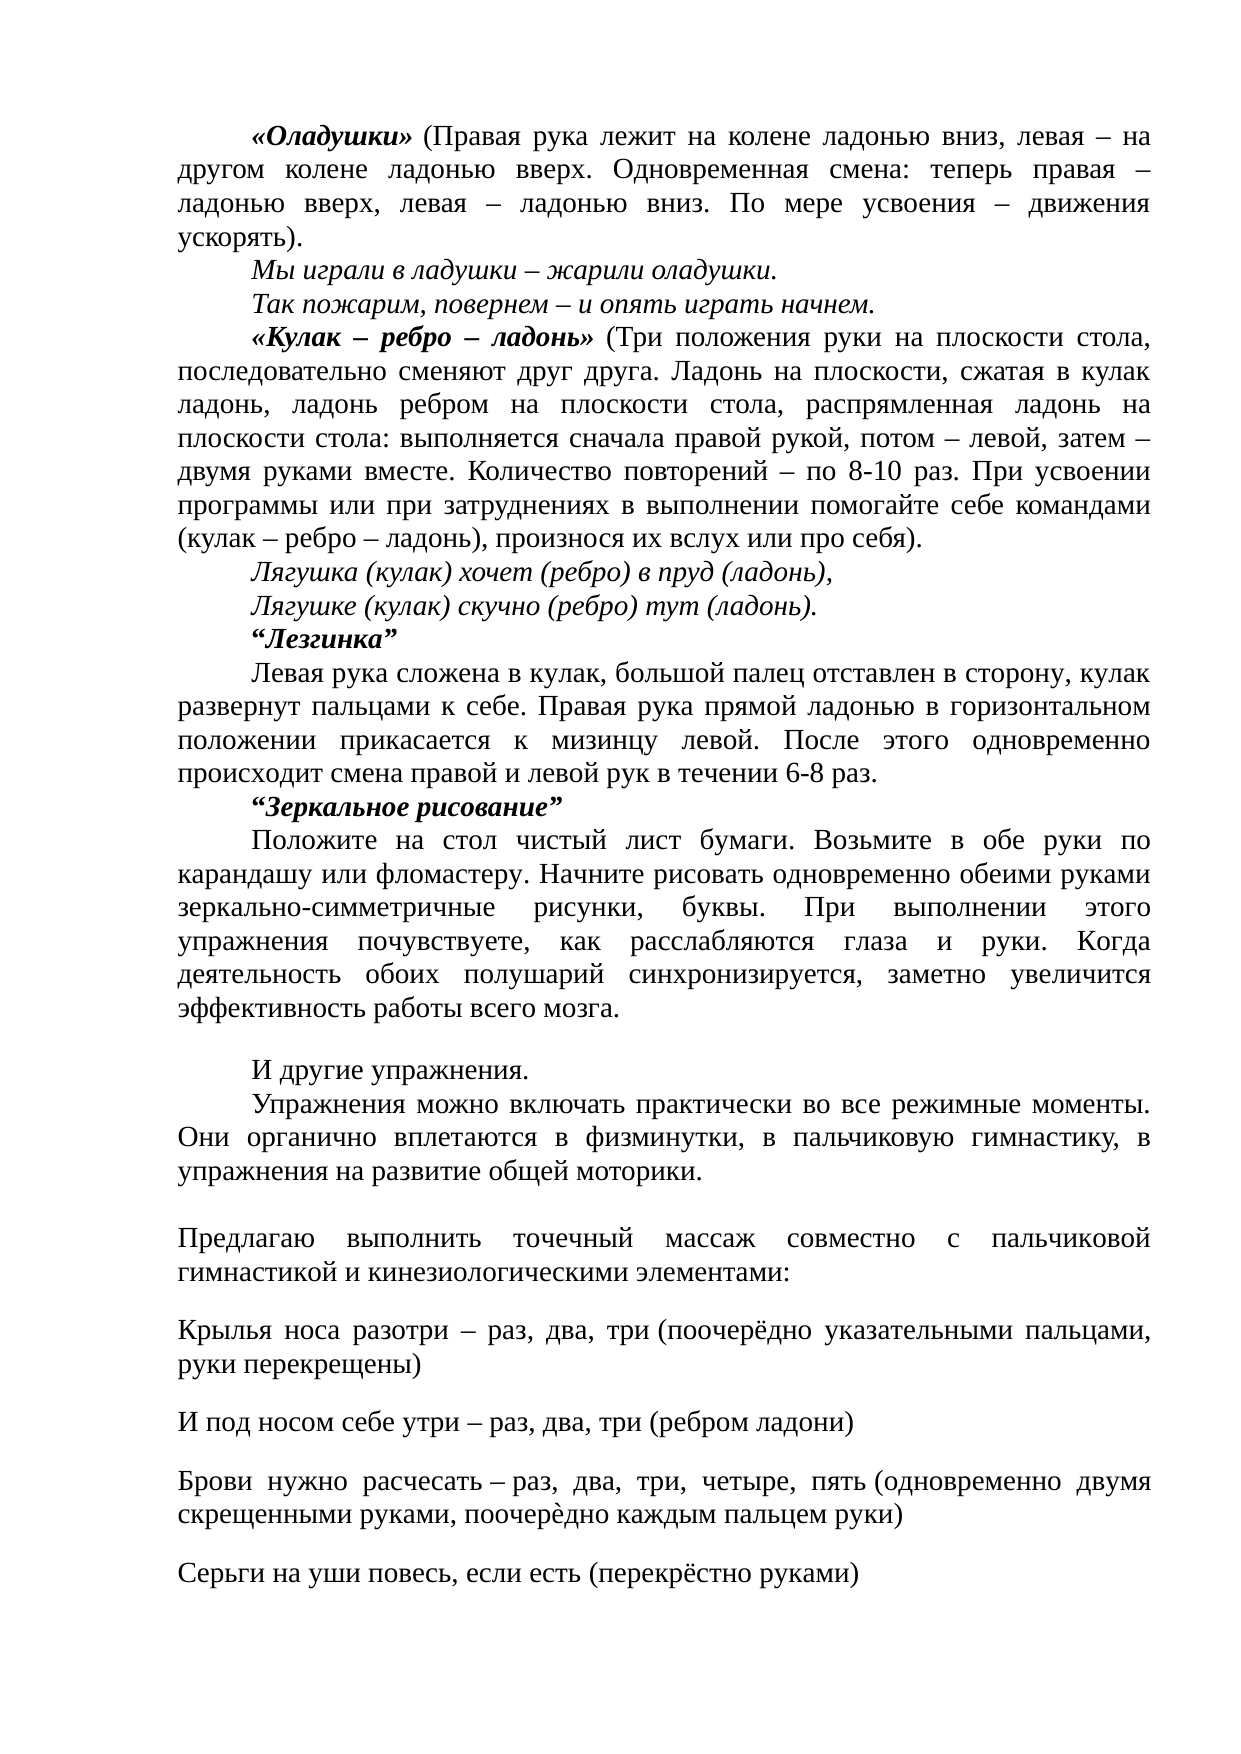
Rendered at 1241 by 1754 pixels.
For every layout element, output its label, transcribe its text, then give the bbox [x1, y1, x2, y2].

text Положите на стол чистый лист бумаги. Возьмите в обе руки по карандашу или фломастеру. Начните рисовать одновременно обеими руками зеркально-симметричные рисунки, буквы. При выполнении этого упражнения почувствуете, как расслабляются глаза и руки. Когда деятельность обоих полушарий синхронизируется, заметно увеличится эффективность работы всего мозга. [177, 822, 1152, 1024]
text «Кулак – ребро – ладонь» (Три положения руки на плоскости стола, последовательно сменяют друг друга. Ладонь на плоскости, сжатая в кулак ладонь, ладонь ребром на плоскости стола, распрямленная ладонь на плоскости стола: выполняется сначала правой рукой, потом – левой, затем – двумя руками вместе. Количество повторений – по 8-10 раз. При усвоении программы или при затруднениях в выполнении помогайте себе командами (кулак – ребро – ладонь), произнося их вслух или про себя). [177, 319, 1152, 554]
text Упражнения можно включать практически во все режимные моменты. Они органично вплетаются в физминутки, в пальчиковую гимнастику, в упражнения на развитие общей моторики. [177, 1086, 1152, 1187]
text Лягушка (кулак) хочет (ребро) в пруд (ладонь), [177, 554, 1152, 588]
text Левая рука сложена в кулак, большой палец отставлен в сторону, кулак развернут пальцами к себе. Правая рука прямой ладонью в горизонтальном положении прикасается к мизинцу левой. После этого одновременно происходит смена правой и левой рук в течении 6-8 раз. [177, 655, 1152, 789]
text “Зеркальное рисование” [251, 789, 1152, 822]
text Так пожарим, повернем – и опять играть начнем. [177, 286, 1152, 319]
text И другие упражнения. [177, 1052, 1152, 1086]
text Крылья носа разотри – раз, два, три (поочерёдно указательными пальцами, руки перекрещены) [177, 1312, 1152, 1379]
text “Лезгинка” [251, 621, 1152, 655]
text Брови нужно расчесать – раз, два, три, четыре, пять (одновременно двумя скрещенными руками, поочерѐдно каждым пальцем руки) [177, 1463, 1152, 1530]
text «Оладушки» (Правая рука лежит на колене ладонью вниз, левая – на другом колене ладонью вверх. Одновременная смена: теперь правая – ладонью вверх, левая – ладонью вниз. По мере усвоения – движения ускорять). [177, 118, 1152, 252]
text Мы играли в ладушки – жарили оладушки. [177, 252, 1152, 286]
text Лягушке (кулак) скучно (ребро) тут (ладонь). [177, 588, 1152, 621]
text Предлагаю выполнить точечный массаж совместно с пальчиковой гимнастикой и кинезиологическими элементами: [177, 1220, 1152, 1287]
text Серьги на уши повесь, если есть (перекрёстно руками) [177, 1555, 1152, 1588]
text И под носом себе утри – раз, два, три (ребром ладони) [177, 1404, 1152, 1438]
